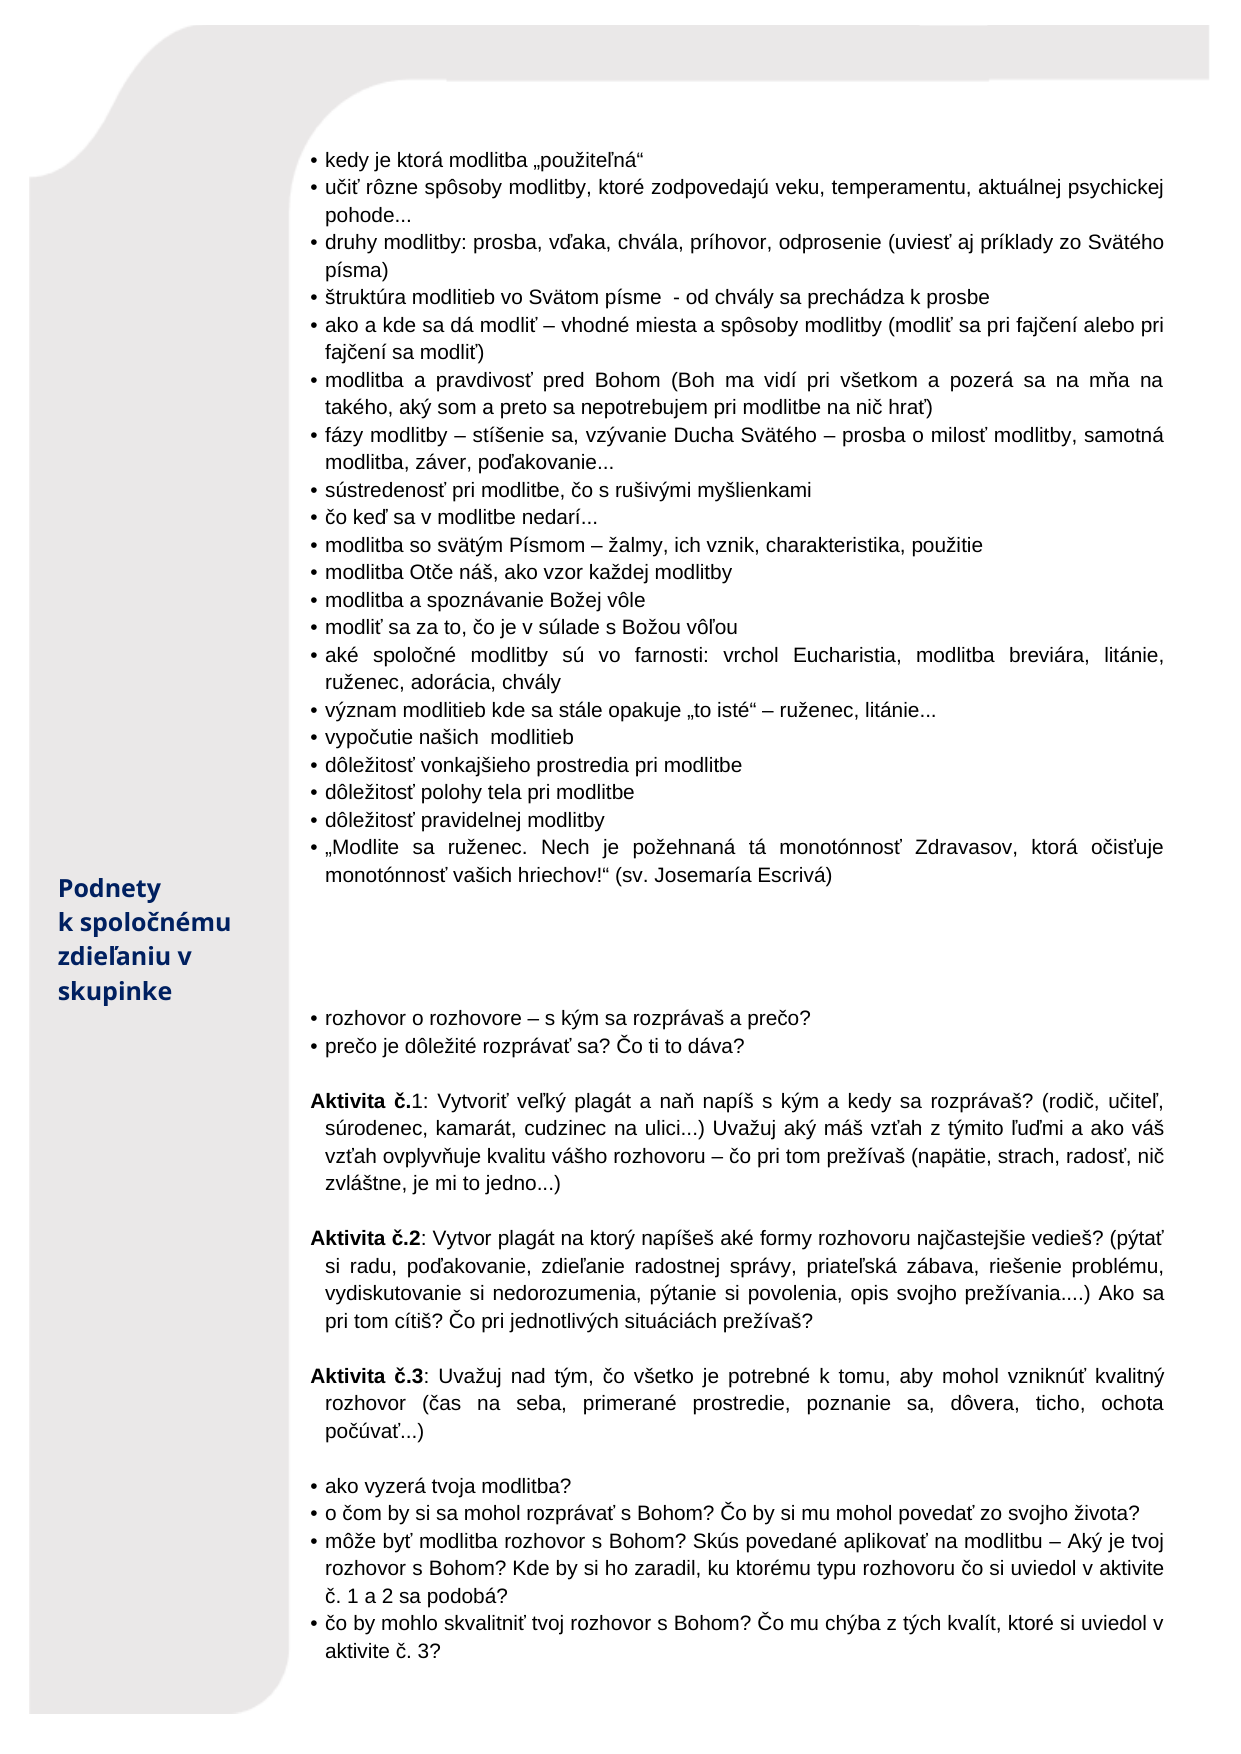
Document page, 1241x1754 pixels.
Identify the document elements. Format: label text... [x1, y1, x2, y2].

text • kedy je ktorá modlitba „použiteľná“ [310, 148, 1165, 172]
text • modlitba a pravdivosť pred Bohom (Boh ma vidí pri všetkom a pozerá sa na mňa na takého, aký som a preto sa nepotrebujem pri modlitbe na nič hrať) [310, 368, 1165, 419]
text • modliť sa za to, čo je v súlade s Božou vôľou [310, 615, 1165, 639]
text • význam modlitieb kde sa stále opakuje „to isté“ – ruženec, litánie... [310, 698, 1165, 722]
text • môže byť modlitba rozhovor s Bohom? Skús povedané aplikovať na modlitbu – Aký je tvoj rozhovor s Bohom? Kde by si ho zaradil, ku ktorému typu rozhovoru čo si uviedol v aktivite č. 1 a 2 sa podobá? [310, 1529, 1165, 1608]
text • o čom by si sa mohol rozprávať s Bohom? Čo by si mu mohol povedať zo svojho života? [310, 1501, 1165, 1525]
text Aktivita č.3: Uvažuj nad tým, čo všetko je potrebné k tomu, aby mohol vzniknúť kvalitný rozhovor (čas na seba, primerané prostredie, poznanie sa, dôvera, ticho, ochota počúvať...) [310, 1364, 1165, 1443]
text • dôležitosť polohy tela pri modlitbe [310, 780, 1165, 804]
text • ako a kde sa dá modliť – vhodné miesta a spôsoby modlitby (modliť sa pri fajčení alebo pri fajčení sa modliť) [310, 313, 1165, 364]
text • aké spoločné modlitby sú vo farnosti: vrchol Eucharistia, modlitba breviára, litánie, ruženec, adorácia, chvály [310, 643, 1165, 694]
text • modlitba Otče náš, ako vzor každej modlitby [310, 560, 1165, 584]
text • dôležitosť pravidelnej modlitby [310, 808, 1165, 832]
text • fázy modlitby – stíšenie sa, vzývanie Ducha Svätého – prosba o milosť modlitby, samotná modlitba, záver, poďakovanie... [310, 423, 1165, 474]
text Aktivita č.1: Vytvoriť veľký plagát a naň napíš s kým a kedy sa rozprávaš? (rodič, učiteľ, súrodenec, kamarát, cudzinec na ulici...) Uvažuj aký máš vzťah z týmito ľuďmi a ako váš vzťah ovplyvňuje kvalitu vášho rozhovoru – čo pri tom prežívaš (napätie, strach, radosť, nič zvláštne, je mi to jedno...) [310, 1089, 1165, 1195]
text • „Modlite sa ruženec. Nech je požehnaná tá monotónnosť Zdravasov, ktorá očisťuje monotónnosť vašich hriechov!“ (sv. Josemaría Escrivá) [310, 835, 1165, 887]
text • dôležitosť vonkajšieho prostredia pri modlitbe [310, 753, 1165, 777]
text • sústredenosť pri modlitbe, čo s rušivými myšlienkami [310, 478, 1165, 502]
text • učiť rôzne spôsoby modlitby, ktoré zodpovedajú veku, temperamentu, aktuálnej psychickej pohode... [310, 175, 1165, 227]
text • rozhovor o rozhovore – s kým sa rozprávaš a prečo? [310, 1006, 1165, 1030]
text • ako vyzerá tvoja modlitba? [310, 1474, 1165, 1498]
text • čo by mohlo skvalitniť tvoj rozhovor s Bohom? Čo mu chýba z tých kvalít, ktoré si uviedol v aktivite č. 3? [310, 1611, 1165, 1663]
text • modlitba so svätým Písmom – žalmy, ich vznik, charakteristika, použitie [310, 533, 1165, 557]
text • štruktúra modlitieb vo Svätom písme - od chvály sa prechádza k prosbe [310, 285, 1165, 309]
text Aktivita č.2: Vytvor plagát na ktorý napíšeš aké formy rozhovoru najčastejšie vedieš? (pýtať si radu, poďakovanie, zdieľanie radostnej správy, priateľská zábava, riešenie problému, vydiskutovanie si nedorozumenia, pýtanie si povolenia, opis svojho prežívania....) Ako sa pri tom cítiš? Čo pri jednotlivých situáciách prežívaš? [310, 1226, 1165, 1333]
text • druhy modlitby: prosba, vďaka, chvála, príhovor, odprosenie (uviesť aj príklady zo Svätého písma) [310, 230, 1165, 282]
text • vypočutie našich modlitieb [310, 725, 1165, 749]
picture [29, 25, 1210, 1714]
text • čo keď sa v modlitbe nedarí... [310, 505, 1165, 529]
text • prečo je dôležité rozprávať sa? Čo ti to dáva? [310, 1034, 1165, 1058]
text • modlitba a spoznávanie Božej vôle [310, 588, 1165, 612]
